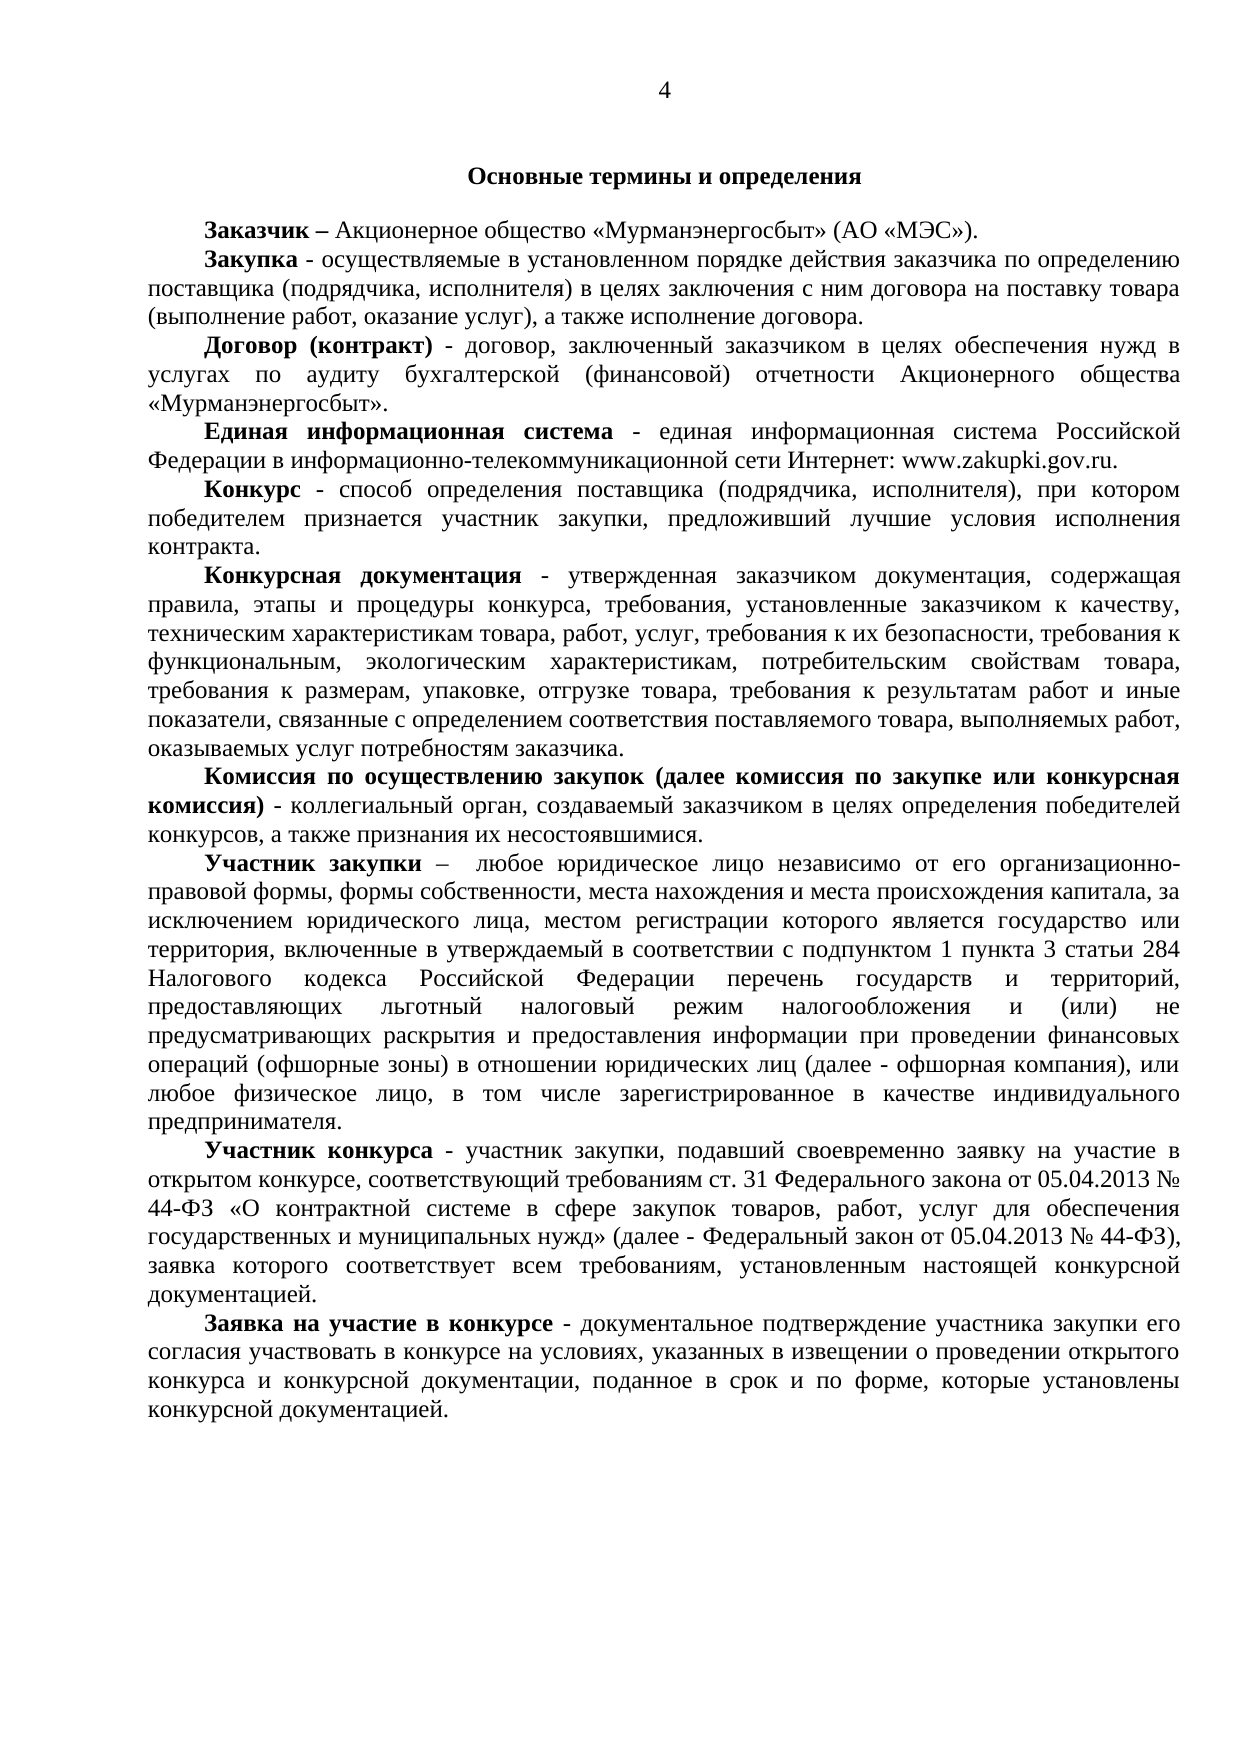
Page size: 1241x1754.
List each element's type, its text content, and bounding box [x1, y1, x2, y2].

text Комиссия по осуществлению закупок (далее комиссия по закупке или конкурсная комиссия) - коллегиальный орган, создаваемый заказчиком в целях определения победителей конкурсов, а также признания их несостоявшимися. [148, 761, 1181, 848]
text Конкурсная документация - утвержденная заказчиком документация, содержащая правила, этапы и процедуры конкурса, требования, установленные заказчиком к качеству, техническим характеристикам товара, работ, услуг, требования к их безопасности, требования к функциональным, экологическим характеристикам, потребительским свойствам товара, требования к размерам, упаковке, отгрузке товара, требования к результатам работ и иные показатели, связанные с определением соответствия поставляемого товара, выполняемых работ, оказываемых услуг потребностям заказчика. [148, 560, 1181, 761]
text Закупка - осуществляемые в установленном порядке действия заказчика по определению поставщика (подрядчика, исполнителя) в целях заключения с ним договора на поставку товара (выполнение работ, оказание услуг), а также исполнение договора. [148, 244, 1181, 330]
text Договор (контракт) - договор, заключенный заказчиком в целях обеспечения нужд в услугах по аудиту бухгалтерской (финансовой) отчетности Акционерного общества «Мурманэнергосбыт». [148, 330, 1181, 416]
text Участник закупки – любое юридическое лицо независимо от его организационно-правовой формы, формы собственности, места нахождения и места происхождения капитала, за исключением юридического лица, местом регистрации которого является государство или территория, включенные в утверждаемый в соответствии с подпунктом 1 пункта 3 статьи 284 Налогового кодекса Российской Федерации перечень государств и территорий, предоставляющих льготный налоговый режим налогообложения и (или) не предусматривающих раскрытия и предоставления информации при проведении финансовых операций (офшорные зоны) в отношении юридических лиц (далее - офшорная компания), или любое физическое лицо, в том числе зарегистрированное в качестве индивидуального предпринимателя. [148, 848, 1181, 1135]
text Заказчик – Акционерное общество «Мурманэнергосбыт» (АО «МЭС»). [148, 215, 1181, 244]
text Конкурс - способ определения поставщика (подрядчика, исполнителя), при котором победителем признается участник закупки, предложивший лучшие условия исполнения контракта. [148, 474, 1181, 560]
text Основные термины и определения [148, 161, 1181, 190]
text Участник конкурса - участник закупки, подавший своевременно заявку на участие в открытом конкурсе, соответствующий требованиям ст. 31 Федерального закона от 05.04.2013 № 44-ФЗ «О контрактной системе в сфере закупок товаров, работ, услуг для обеспечения государственных и муниципальных нужд» (далее - Федеральный закон от 05.04.2013 № 44-ФЗ), заявка которого соответствует всем требованиям, установленным настоящей конкурсной документацией. [148, 1135, 1181, 1308]
text Заявка на участие в конкурсе - документальное подтверждение участника закупки его согласия участвовать в конкурсе на условиях, указанных в извещении о проведении открытого конкурса и конкурсной документации, поданное в срок и по форме, которые установлены конкурсной документацией. [148, 1308, 1181, 1423]
text Единая информационная система - единая информационная система Российской Федерации в информационно-телекоммуникационной сети Интернет: www.zakupki.gov.ru. [148, 416, 1181, 474]
